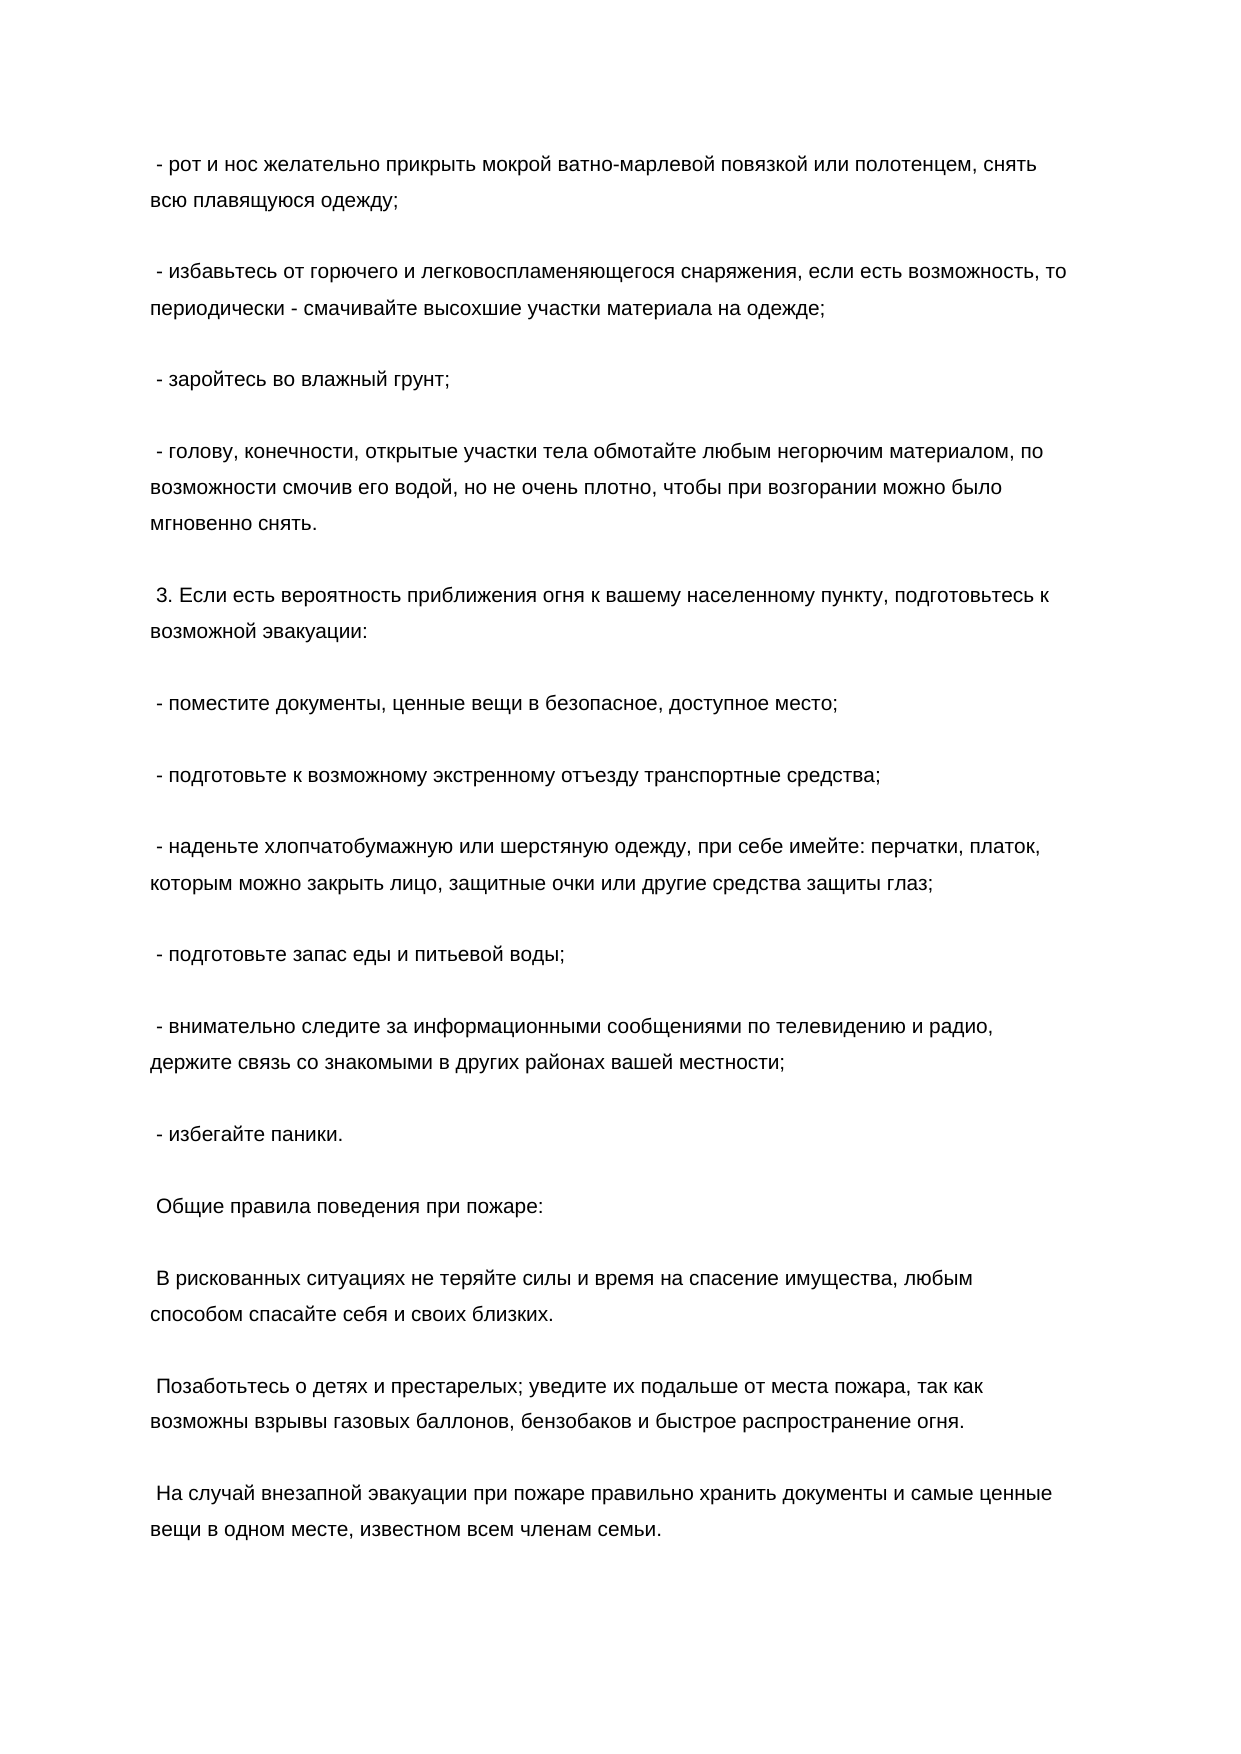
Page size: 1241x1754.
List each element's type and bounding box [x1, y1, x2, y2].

table_cell [140, 150, 1078, 1577]
